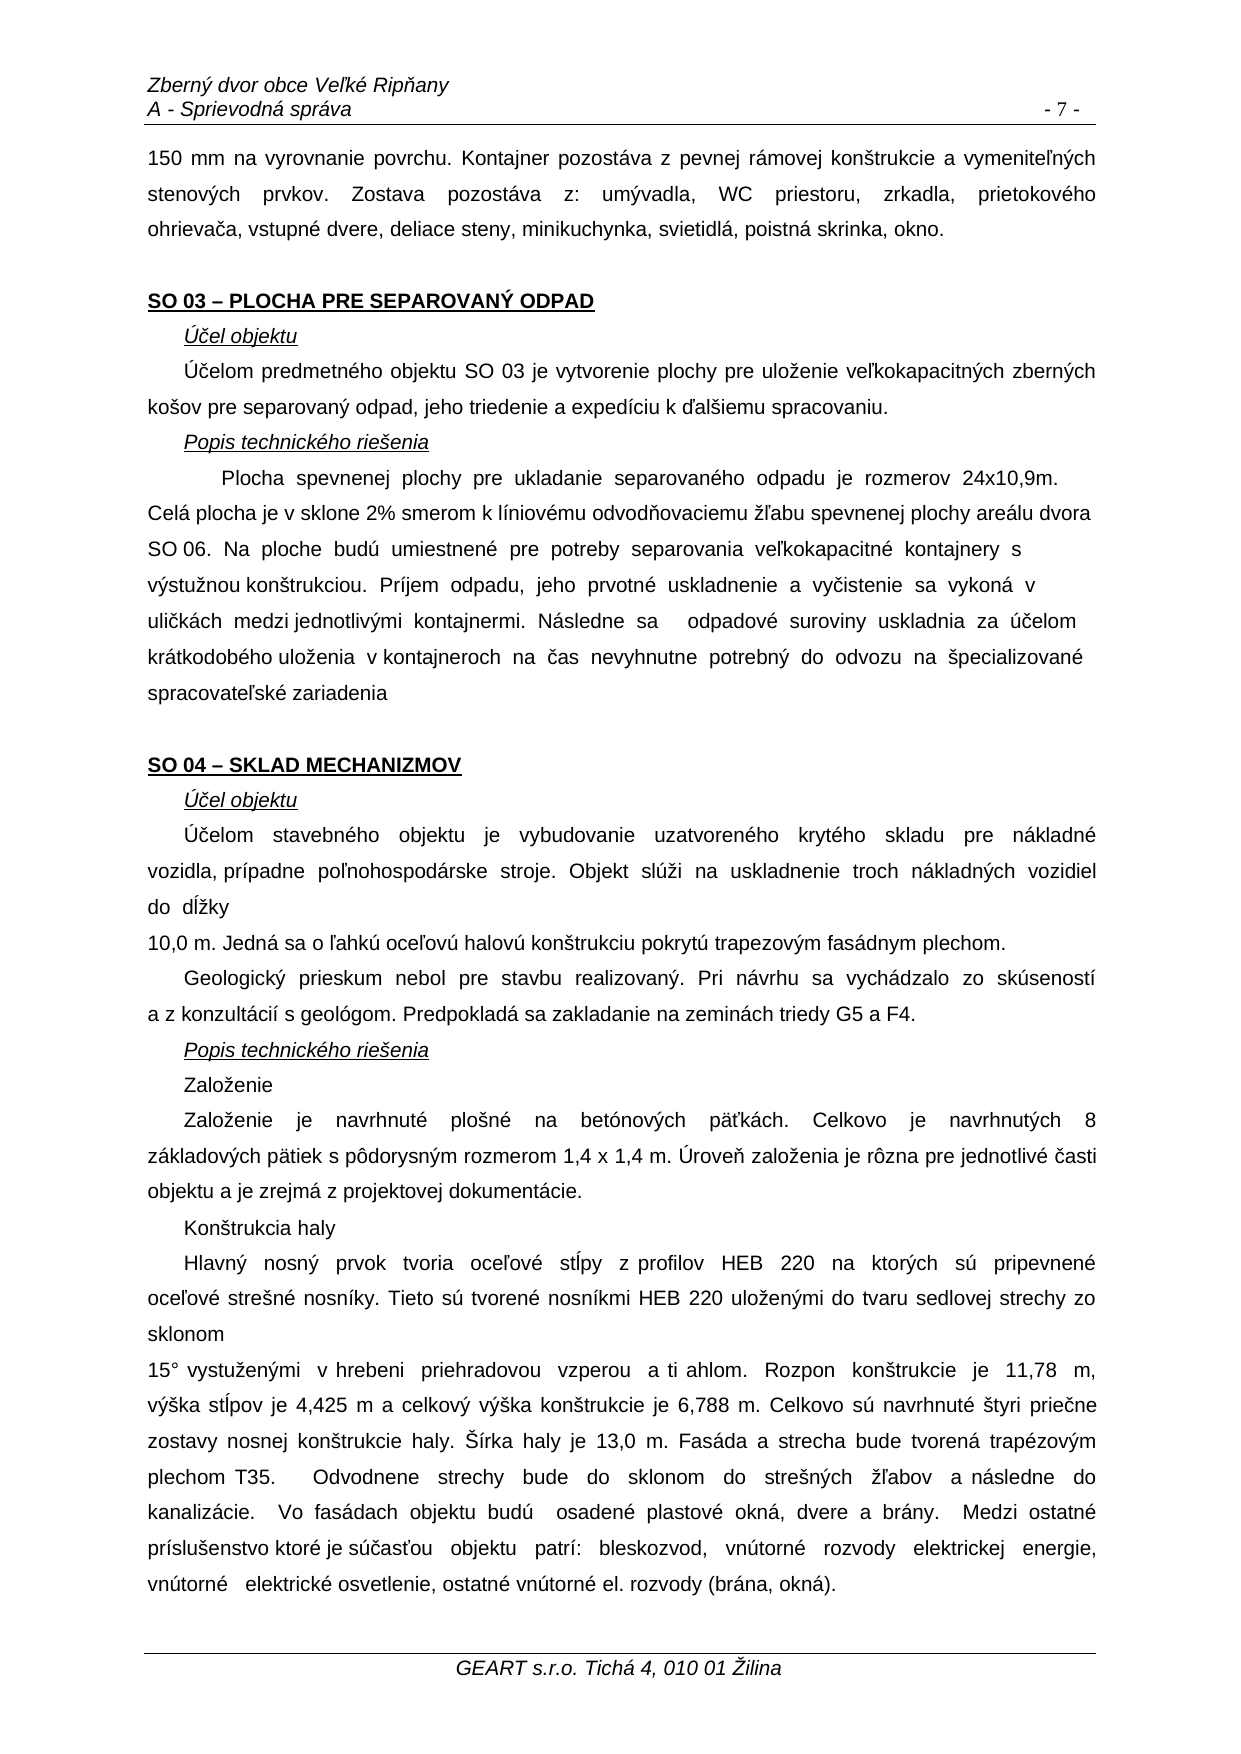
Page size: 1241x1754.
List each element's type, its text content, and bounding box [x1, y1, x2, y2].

text 150 mm na vyrovnanie povrchu. Kontajner pozostáva z pevnej rámovej konštrukcie a vymeniteľných stenových prvkov. Zostava pozostáva z: umývadla, WC priestoru, zrkadla, prietokového ohrievača, vstupné dvere, deliace steny, minikuchynka, svietidlá, poistná skrinka, okno. [147, 145, 1096, 241]
text SO 03 – PLOCHA PRE SEPAROVANÝ ODPAD [147, 289, 807, 313]
text Založenie [184, 1073, 1109, 1097]
text Účelom predmetného objektu SO 03 je vytvorenie plochy pre uloženie veľkokapacitných zberných košov pre separovaný odpad, jeho triedenie a expedíciu k ďalšiemu spracovaniu. [147, 359, 1096, 419]
text Hlavný nosný prvok tvoria oceľové stĺpy z profilov HEB 220 na ktorých sú pripevnené oceľové strešné nosníky. Tieto sú tvorené nosníkmi HEB 220 uloženými do tvaru sedlovej strechy zo sklonom [147, 1250, 1096, 1346]
text Konštrukcia haly [184, 1215, 1109, 1239]
text Popis technického riešenia [184, 1038, 1109, 1062]
text 10,0 m. Jedná sa o ľahkú oceľovú halovú konštrukciu pokrytú trapezovým fasádnym plechom. [147, 931, 1017, 955]
text Účelom stavebného objektu je vybudovanie uzatvoreného krytého skladu pre nákladné vozidla, prípadne poľnohospodárske stroje. Objekt slúži na uskladnenie troch nákladných vozidiel do dĺžky [147, 823, 1097, 919]
text Geologický prieskum nebol pre stavbu realizovaný. Pri návrhu sa vychádzalo zo skúseností a z konzultácií s geológom. Predpokladá sa zakladanie na zeminách triedy G5 a F4. [147, 966, 1096, 1026]
text Účel objektu [184, 324, 1109, 348]
text Účel objektu [184, 788, 1109, 812]
text Plocha spevnenej plochy pre ukladanie separovaného odpadu je rozmerov 24x10,9m. Celá plocha je v sklone 2% smerom k líniovému odvodňovaciemu žľabu spevnenej plochy areálu dvora SO 06. Na ploche budú umiestnené pre potreby separovania veľkokapacitné kontajnery s výstužnou konštrukciou. Príjem odpadu, jeho prvotné uskladnenie a vyčistenie sa vykoná v uličkách medzi jednotlivými kontajnermi. Následne sa odpadové suroviny uskladnia za účelom krátkodobého uloženia v kontajneroch na čas nevyhnutne potrebný do odvozu na špecializované spracovateľské zariadenia [147, 465, 1097, 705]
text SO 04 – SKLAD MECHANIZMOV [147, 753, 469, 777]
text Popis technického riešenia [184, 431, 1109, 454]
text 15° vystuženými v hrebeni priehradovou vzperou a ti ahlom. Rozpon konštrukcie je 11,78 m, výška stĺpov je 4,425 m a celkový výška konštrukcie je 6,788 m. Celkovo sú navrhnuté štyri priečne zostavy nosnej konštrukcie haly. Šírka haly je 13,0 m. Fasáda a strecha bude tvorená trapézovým plechom T35. Odvodnene strechy bude do sklonom do strešných žľabov a následne do kanalizácie. Vo fasádach objektu budú osadené plastové okná, dvere a brány. Medzi ostatné príslušenstvo ktoré je súčasťou objektu patrí: bleskozvod, vnútorné rozvody elektrickej energie, vnútorné elektrické osvetlenie, ostatné vnútorné el. rozvody (brána, okná). [147, 1358, 1097, 1595]
text Založenie je navrhnuté plošné na betónových päťkách. Celkovo je navrhnutých 8 základových pätiek s pôdorysným rozmerom 1,4 x 1,4 m. Úroveň založenia je rôzna pre jednotlivé časti objektu a je zrejmá z projektovej dokumentácie. [147, 1108, 1097, 1203]
